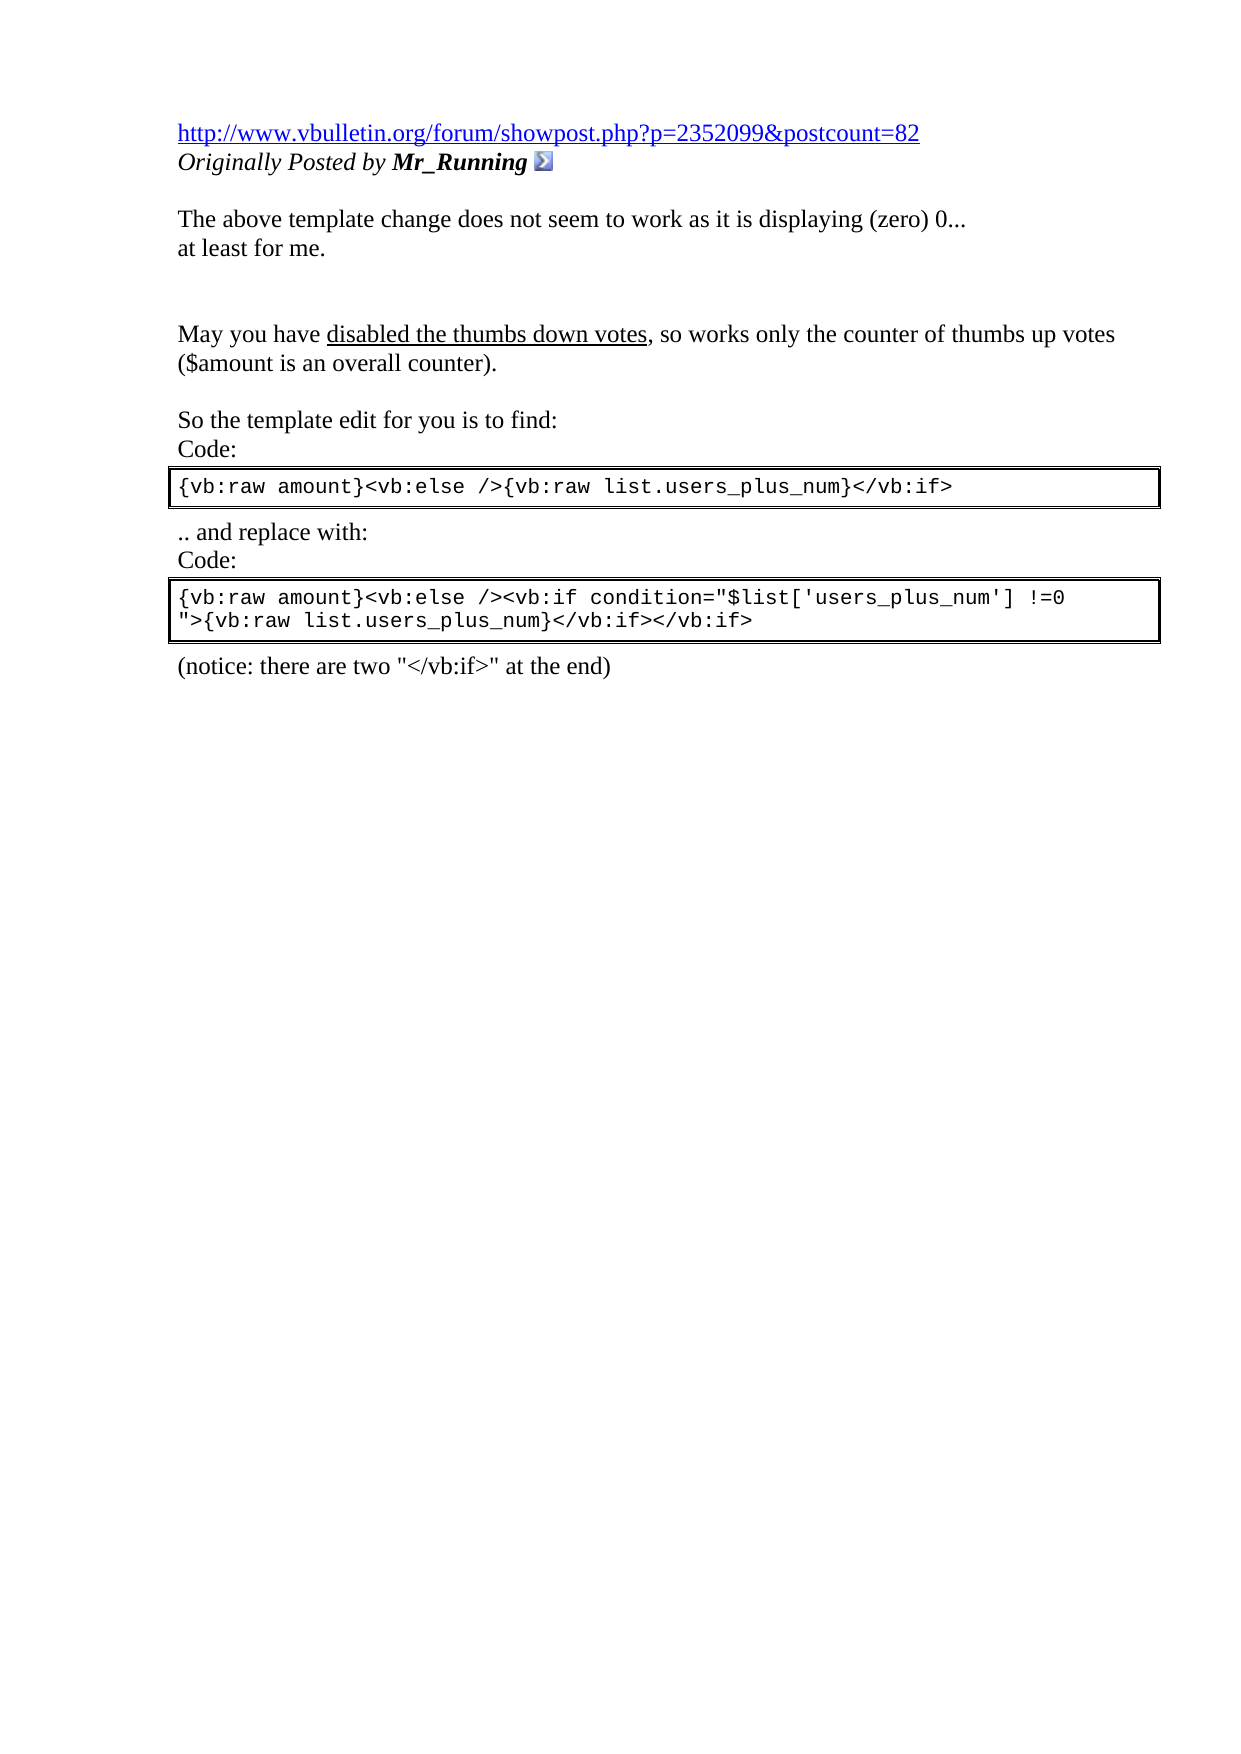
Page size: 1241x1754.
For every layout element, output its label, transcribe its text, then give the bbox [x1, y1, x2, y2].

text {vb:raw amount}<vb:else /><vb:if condition="$list['users_plus_num'] !=0 ">{vb:raw list.users_plus_num}</vb:if></vb:if> [171, 581, 1158, 640]
text Originally Posted by Mr_Running [177, 147, 1152, 176]
text (notice: there are two "</vb:if>" at the end) [177, 651, 1152, 680]
text Code: [177, 434, 1152, 463]
text {vb:raw amount}<vb:else />{vb:raw list.users_plus_num}</vb:if> [171, 470, 1158, 506]
picture [534, 151, 553, 171]
text Code: [177, 545, 1152, 574]
text May you have disabled the thumbs down votes, so works only the counter of thumbs up votes ($amount is an overall counter). So the template edit for you is to find: [177, 319, 1152, 434]
text The above template change does not seem to work as it is displaying (zero) 0... at least for me. [177, 176, 1152, 262]
text http://www.vbulletin.org/forum/showpost.php?p=2352099&postcount=82 [177, 118, 1152, 147]
text .. and replace with: [177, 517, 1152, 545]
